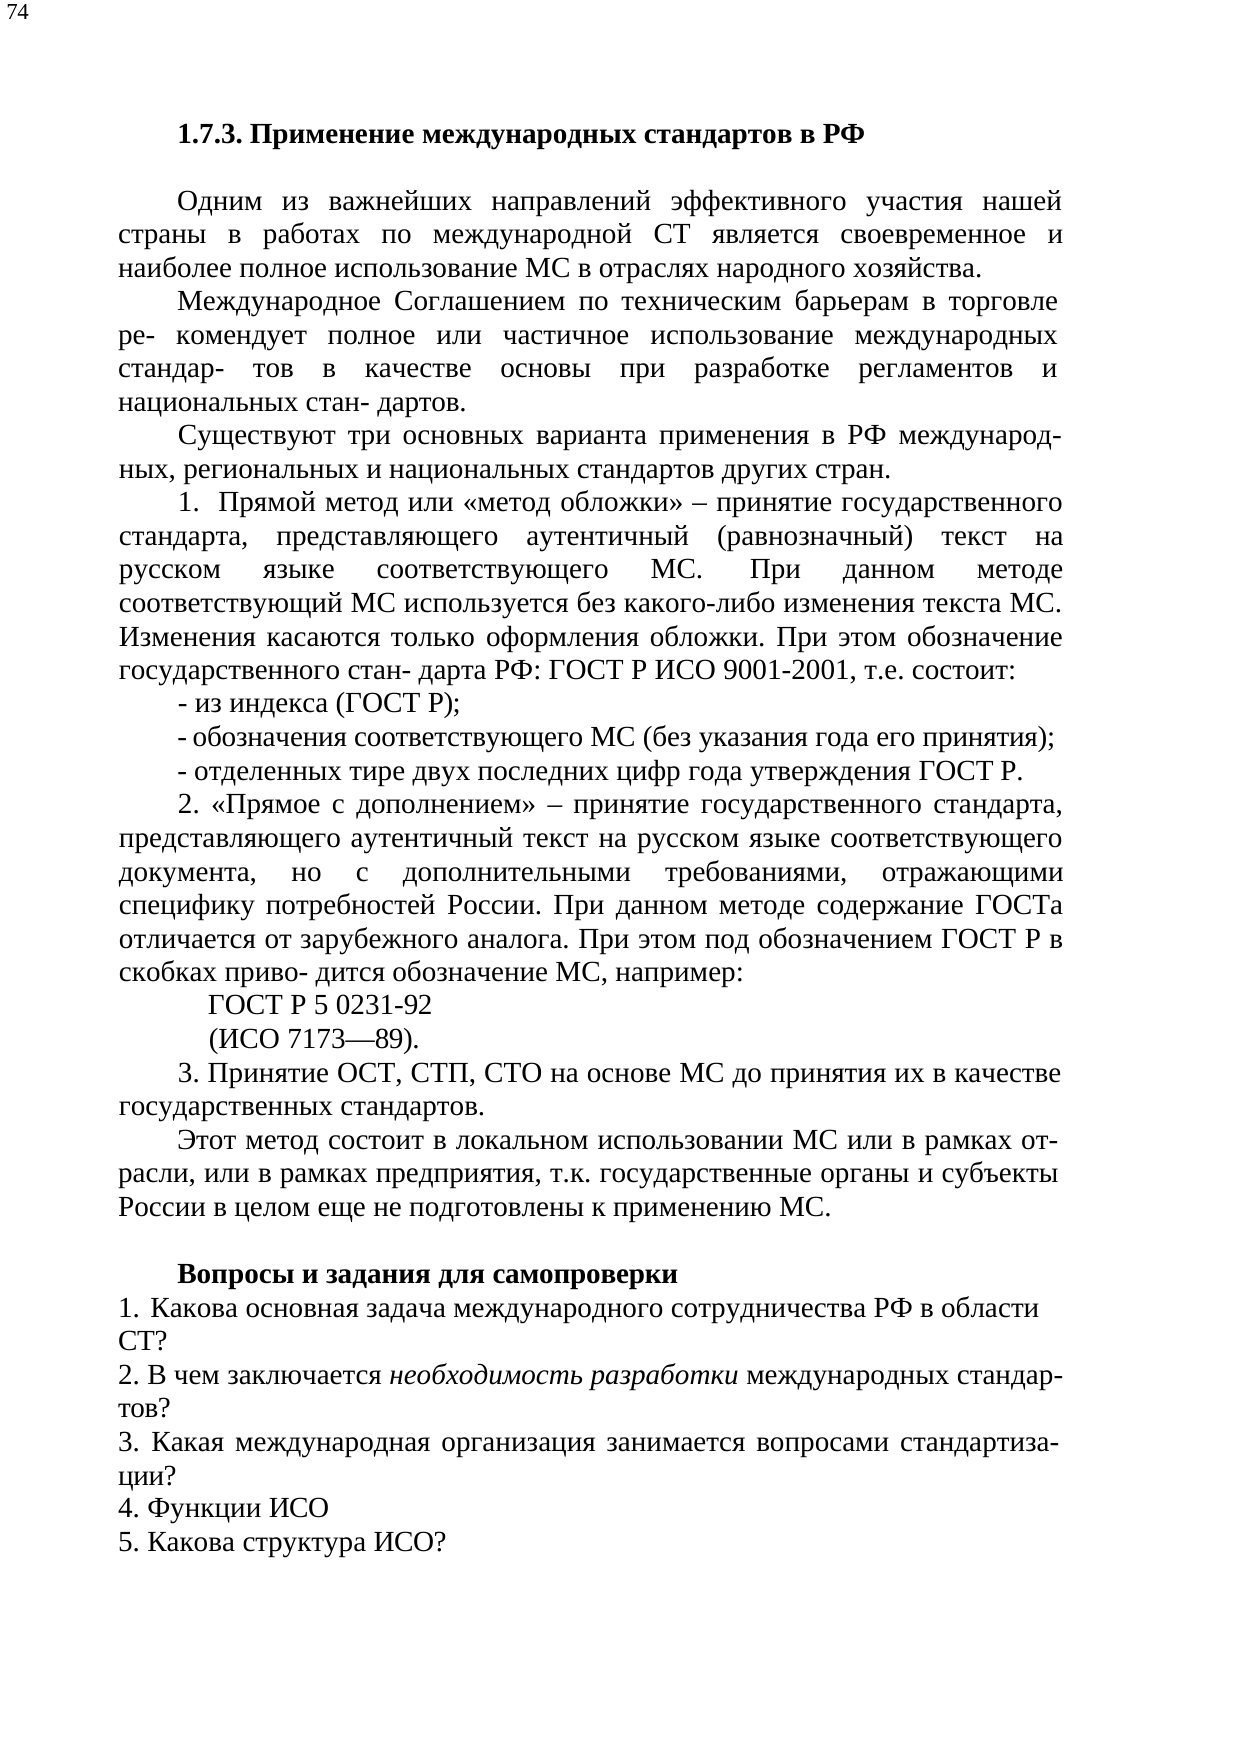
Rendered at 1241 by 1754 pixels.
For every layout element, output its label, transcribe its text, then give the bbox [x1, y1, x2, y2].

text Одним из важнейших направлений эффективного участия нашей страны в работах по международной СТ является своевременное и наиболее полное использование МС в отраслях народного хозяйства. [118, 183, 1063, 283]
text ГОСТ Р 5 0231-92 [208, 988, 1151, 1021]
list «Прямое с дополнением» – принятие государственного стандарта, представляющего аутентичный текст на русском языке соответствующего документа, но с дополнительными требованиями, отражающими специфику потребностей России. При данном методе содержание ГОСТа отличается от зарубежного аналога. При этом под обозначением ГОСТ Р в скобках приво- дится обозначение МС, например: [119, 787, 1063, 988]
list Какая международная организация занимается вопросами стандартиза- ции? [118, 1424, 1063, 1491]
list из индекса (ГОСТ Р); [178, 686, 1151, 719]
text (ИСО 7173—89). [208, 1021, 1151, 1055]
list обозначения соответствующего МС (без указания года его принятия); [177, 719, 1151, 753]
list Функции ИСО [118, 1491, 1151, 1524]
subtitle Вопросы и задания для самопроверки [177, 1257, 1151, 1290]
list Прямой метод или «метод обложки» – принятие государственного стандарта, представляющего аутентичный (равнозначный) текст на русском языке соответствующего МС. При данном методе соответствующий МС используется без какого-либо изменения текста МС. Изменения касаются только оформления обложки. При этом обозначение государственного стан- дарта РФ: ГОСТ Р ИСО 9001-2001, т.е. состоит: [119, 484, 1063, 686]
list Какова структура ИСО? [118, 1524, 1151, 1558]
text Этот метод состоит в локальном использовании МС или в рамках от- расли, или в рамках предприятия, т.к. государственные органы и субъекты России в целом еще не подготовлены к применению МС. [118, 1122, 1059, 1223]
list отделенных тире двух последних цифр года утверждения ГОСТ Р. [177, 753, 1151, 786]
list Принятие ОСТ, СТП, СТО на основе МС до принятия их в качестве государственных стандартов. [119, 1055, 1063, 1122]
list Какова основная задача международного сотрудничества РФ в области СТ? [118, 1290, 1063, 1357]
text Международное Соглашением по техническим барьерам в торговле ре- комендует полное или частичное использование международных стандар- тов в качестве основы при разработке регламентов и национальных стан- дартов. [118, 283, 1058, 417]
list В чем заключается необходимость разработки международных стандар- тов? [118, 1357, 1063, 1424]
subtitle Применение международных стандартов в РФ [177, 116, 1151, 149]
text Существуют три основных варианта применения в РФ международ- ных, региональных и национальных стандартов других стран. [119, 417, 1062, 484]
